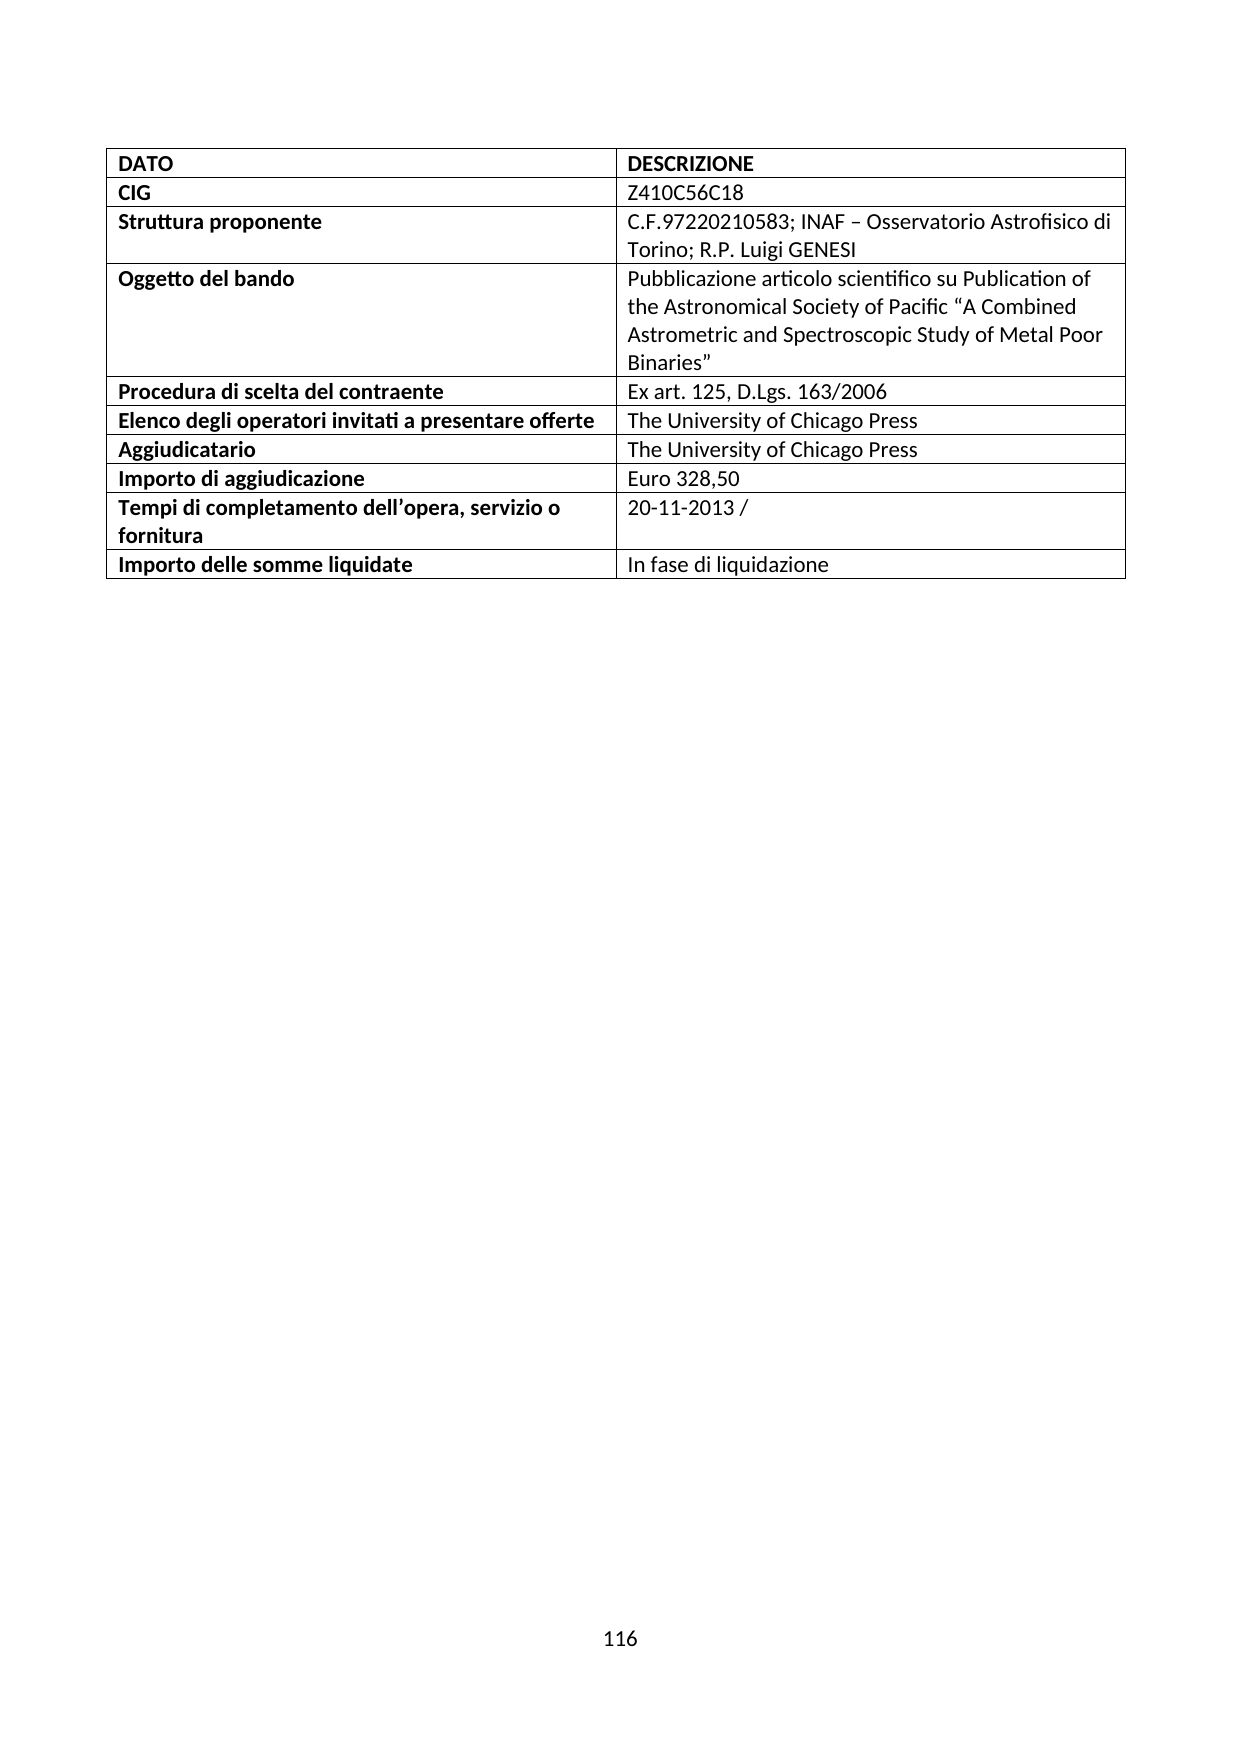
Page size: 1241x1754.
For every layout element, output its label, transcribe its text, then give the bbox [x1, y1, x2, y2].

table_cell Procedura di scelta del contraente [107, 377, 616, 405]
table_cell C.F.97220210583; INAF – Osservatorio Astrofisico di Torino; R.P. Luigi GENESI [617, 207, 1125, 263]
table_cell Aggiudicatario [107, 435, 616, 463]
table_cell CIG [107, 178, 616, 206]
table_cell Ex art. 125, D.Lgs. 163/2006 [617, 377, 1125, 405]
table_cell The University of Chicago Press [617, 406, 1125, 434]
table_cell Struttura proponente [107, 207, 616, 263]
table_header DATO [107, 149, 616, 177]
table_cell Euro 328,50 [617, 464, 1125, 492]
table_header DESCRIZIONE [617, 149, 1125, 177]
table_cell Tempi di completamento dell’opera, servizio o fornitura [107, 493, 616, 549]
table_cell The University of Chicago Press [617, 435, 1125, 463]
table_cell Z410C56C18 [617, 178, 1125, 206]
table_cell In fase di liquidazione [617, 550, 1125, 578]
table_cell Pubblicazione articolo scientifico su Publication of the Astronomical Society of Pacific “A Combined Astrometric and Spectroscopic Study of Metal Poor Binaries” [617, 264, 1125, 376]
table_cell Importo di aggiudicazione [107, 464, 616, 492]
table_cell 20-11-2013 / [617, 493, 1125, 549]
table_cell Elenco degli operatori invitati a presentare offerte [107, 406, 616, 434]
table_cell Importo delle somme liquidate [107, 550, 616, 578]
table_cell Oggetto del bando [107, 264, 616, 376]
